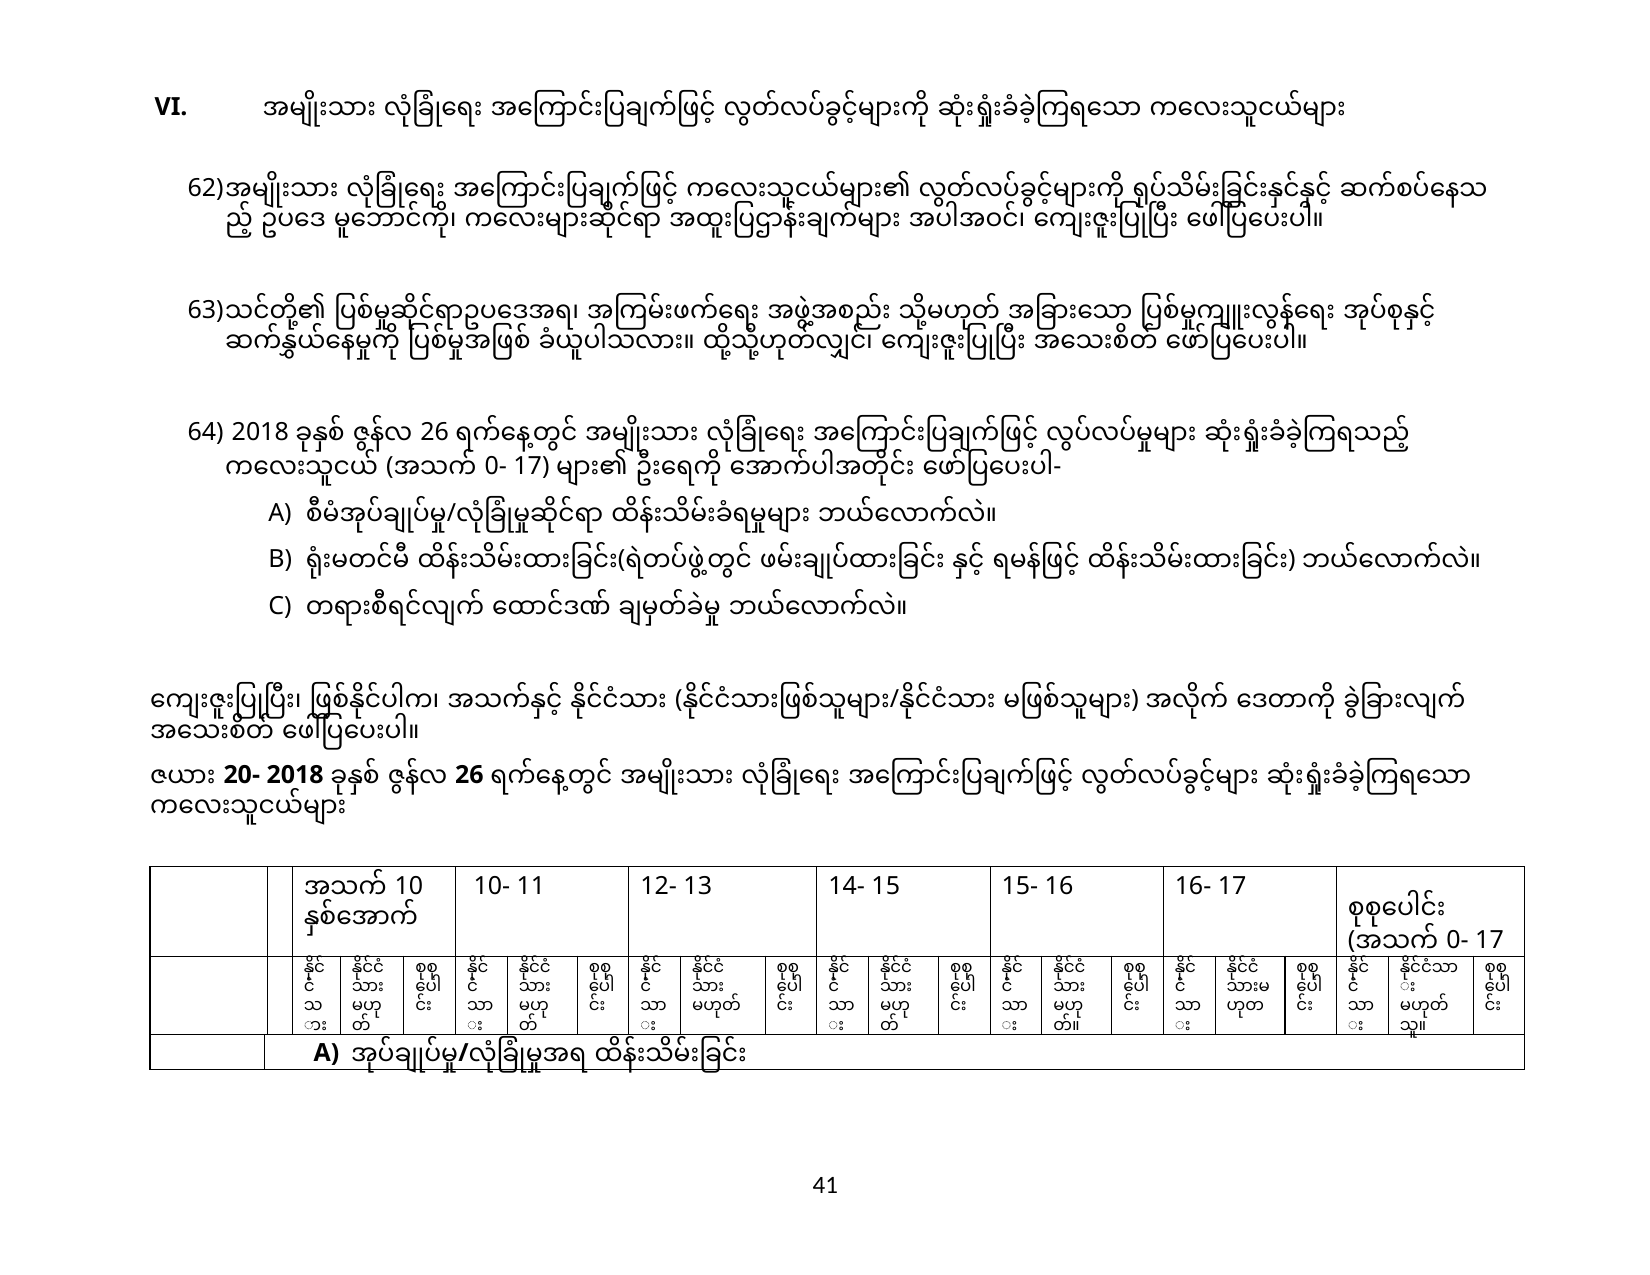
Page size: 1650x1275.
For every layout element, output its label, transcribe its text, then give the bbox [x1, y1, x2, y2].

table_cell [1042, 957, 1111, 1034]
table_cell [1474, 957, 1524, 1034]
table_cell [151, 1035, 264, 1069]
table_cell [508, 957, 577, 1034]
subtitle အမျိုးသား လုံခြုံရေး အကြောင်းပြချက်ဖြင့် လွတ်လပ်ခွင့်များကို ဆုံးရှုံးခံခဲ့ကြရသော ကလေးသူငယ်များ [187, 89, 1500, 123]
text ဇယား 20- 2018 ခုနှစ် ဇွန်လ 26 ရက်နေ့တွင် အမျိုးသား လုံခြုံရေး အကြောင်းပြချက်ဖြင့် လွတ်လပ်ခွင့်များ ဆုံးရှုံးခံခဲ့ကြရသော ကလေးသူငယ်များ [150, 756, 1500, 820]
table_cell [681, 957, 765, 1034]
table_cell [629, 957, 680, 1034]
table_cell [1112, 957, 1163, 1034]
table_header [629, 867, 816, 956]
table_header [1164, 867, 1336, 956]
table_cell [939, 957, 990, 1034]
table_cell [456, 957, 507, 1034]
list တရားစီရင်လျက် ထောင်ဒဏ် ချမှတ်ခဲမှု ဘယ်လောက်လဲ။ [268, 588, 1500, 622]
list 2018 ခုနှစ် ဇွန်လ 26 ရက်နေ့တွင် အမျိုးသား လုံခြုံရေး အကြောင်းပြချက်ဖြင့် လွပ်လပ်မှုများ ဆုံးရှုံးခံခဲ့ကြရသည့် ကလေးသူငယ် (အသက် 0- 17) များ၏ ဦးရေကို အောက်ပါအတိုင်း ဖော်ပြပေးပါ- [187, 414, 1500, 482]
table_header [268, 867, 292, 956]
list အမျိုးသား လုံခြုံရေး အကြောင်းပြချက်ဖြင့် ကလေးသူငယ်များ၏ လွတ်လပ်ခွင့်များကို ရုပ်သိမ်းခြင်းနှင်နှင့် ဆက်စပ်နေသည့် ဥပဒေ မူဘောင်ကို၊ ကလေးများဆိုင်ရာ အထူးပြဌာန်းချက်များ အပါအဝင်၊ ကျေးဇူးပြုပြီး ဖေါ်ပြပေးပါ။ [187, 169, 1500, 232]
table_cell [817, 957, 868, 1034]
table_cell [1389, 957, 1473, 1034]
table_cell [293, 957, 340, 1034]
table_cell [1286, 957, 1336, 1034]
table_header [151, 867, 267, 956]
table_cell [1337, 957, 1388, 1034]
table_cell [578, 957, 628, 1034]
text ကျေးဇူးပြုပြီး၊ ဖြစ်နိုင်ပါက၊ အသက်နှင့် နိုင်ငံသား (နိုင်ငံသားဖြစ်သူများ/နိုင်ငံသား မဖြစ်သူများ) အလိုက် ဒေတာကို ခွဲခြားလျက် အသေးစိတ် ဖေါ်ပြပေးပါ။ [150, 681, 1500, 744]
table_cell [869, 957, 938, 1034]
list ရုံးမတင်မီ ထိန်းသိမ်းထားခြင်း(ရဲတပ်ဖွဲ့တွင် ဖမ်းချုပ်ထားခြင်း နှင့် ရမန်ဖြင့် ထိန်းသိမ်းထားခြင်း) ဘယ်လောက်လဲ။ [268, 541, 1500, 575]
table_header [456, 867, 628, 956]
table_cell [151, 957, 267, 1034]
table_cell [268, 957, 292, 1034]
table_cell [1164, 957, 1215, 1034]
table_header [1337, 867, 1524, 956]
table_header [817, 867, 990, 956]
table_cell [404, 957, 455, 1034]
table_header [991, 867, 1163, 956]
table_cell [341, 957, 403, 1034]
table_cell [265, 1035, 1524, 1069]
list စီမံအုပ်ချုပ်မှု/လုံခြုံမှုဆိုင်ရာ ထိန်းသိမ်းခံရမှုများ ဘယ်လောက်လဲ။ [268, 494, 1500, 528]
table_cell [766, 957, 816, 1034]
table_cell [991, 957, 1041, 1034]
list သင်တို့၏ ပြစ်မှုဆိုင်ရာဥပဒေအရ၊ အကြမ်းဖက်ရေး အဖွဲ့အစည်း သို့မဟုတ် အခြားသော ပြစ်မှုကျူးလွန်ရေး အုပ်စုနှင့် ဆက်နွှယ်နေမှုကို ပြစ်မှုအဖြစ် ခံယူပါသလား။ ထို့သို့ဟုတ်လျှင်၊ ကျေးဇူးပြုပြီး အသေးစိတ် ဖော်ပြပေးပါ။ [187, 292, 1500, 355]
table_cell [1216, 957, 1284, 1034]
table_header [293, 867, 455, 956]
